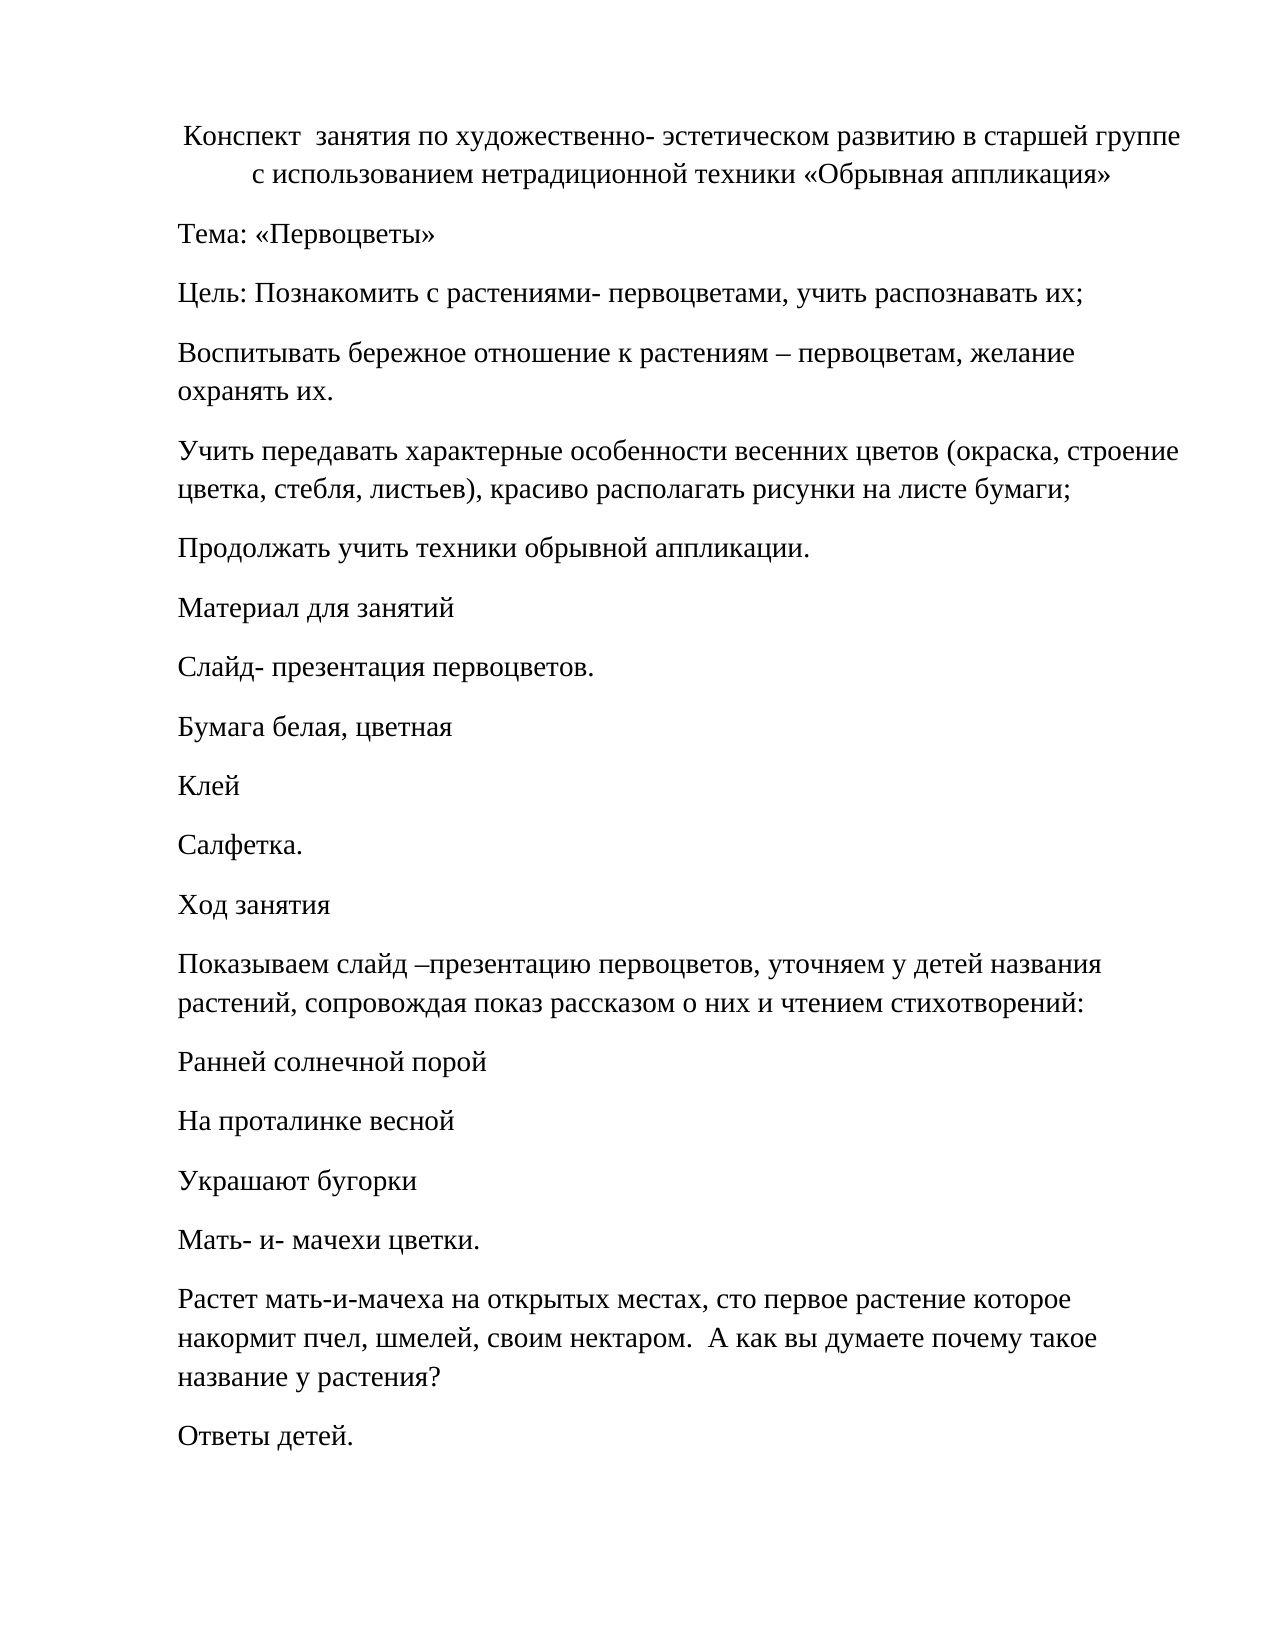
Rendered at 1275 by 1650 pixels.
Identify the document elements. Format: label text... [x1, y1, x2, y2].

text На проталинке весной [177, 1103, 1186, 1137]
text Салфетка. [177, 827, 1186, 861]
text Украшают бугорки [177, 1163, 1186, 1196]
text Учить передавать характерные особенности весенних цветов (окраска, строение цветка, стебля, листьев), красиво располагать рисунки на листе бумаги; [177, 433, 1186, 505]
text Продолжать учить техники обрывной аппликации. [177, 531, 1186, 564]
text Слайд- презентация первоцветов. [177, 649, 1186, 683]
text Материал для занятий [177, 590, 1186, 623]
text Бумага белая, цветная [177, 709, 1186, 742]
text Тема: «Первоцветы» [177, 216, 1186, 249]
text Ответы детей. [177, 1418, 1186, 1452]
text Ход занятия [177, 887, 1186, 920]
text Показываем слайд –презентацию первоцветов, уточняем у детей названия растений, сопровождая показ рассказом о них и чтением стихотворений: [177, 946, 1186, 1018]
text Растет мать-и-мачеха на открытых местах, сто первое растение которое накормит пчел, шмелей, своим нектаром. А как вы думаете почему такое название у растения? [177, 1282, 1186, 1392]
text Воспитывать бережное отношение к растениям – первоцветам, желание охранять их. [177, 335, 1186, 407]
text Клей [177, 768, 1186, 802]
text Конспект занятия по художественно- эстетическом развитию в старшей группе с использованием нетрадиционной техники «Обрывная аппликация» [177, 118, 1186, 190]
text Ранней солнечной порой [177, 1044, 1186, 1078]
text Мать- и- мачехи цветки. [177, 1222, 1186, 1256]
text Цель: Познакомить с растениями- первоцветами, учить распознавать их; [177, 275, 1186, 309]
